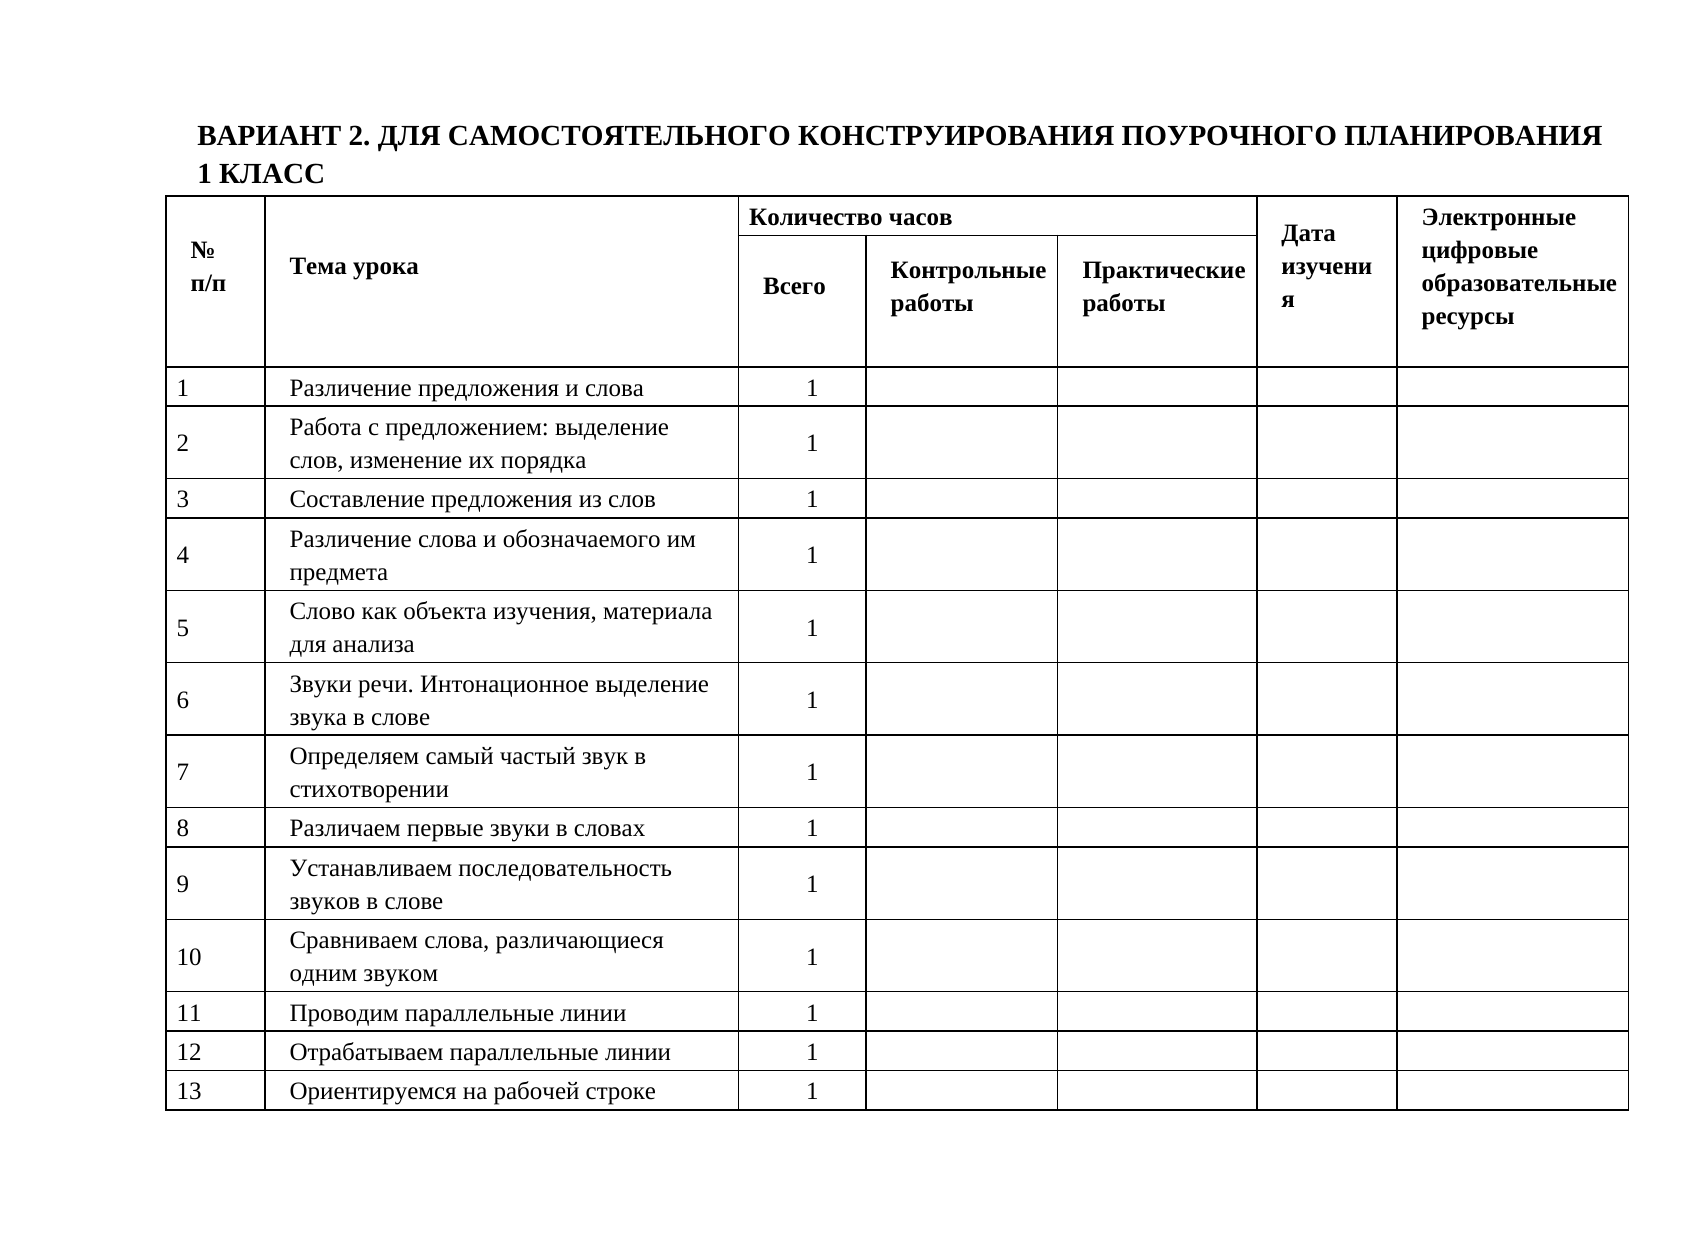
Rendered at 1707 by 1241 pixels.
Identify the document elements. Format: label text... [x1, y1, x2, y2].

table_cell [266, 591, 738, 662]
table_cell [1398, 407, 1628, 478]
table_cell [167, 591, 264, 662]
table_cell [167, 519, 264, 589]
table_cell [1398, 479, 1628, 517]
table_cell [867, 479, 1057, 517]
text 1 КЛАСС [190, 157, 1618, 190]
text ВАРИАНТ 2. ДЛЯ САМОСТОЯТЕЛЬНОГО КОНСТРУИРОВАНИЯ ПОУРОЧНОГО ПЛАНИРОВАНИЯ [190, 118, 1618, 152]
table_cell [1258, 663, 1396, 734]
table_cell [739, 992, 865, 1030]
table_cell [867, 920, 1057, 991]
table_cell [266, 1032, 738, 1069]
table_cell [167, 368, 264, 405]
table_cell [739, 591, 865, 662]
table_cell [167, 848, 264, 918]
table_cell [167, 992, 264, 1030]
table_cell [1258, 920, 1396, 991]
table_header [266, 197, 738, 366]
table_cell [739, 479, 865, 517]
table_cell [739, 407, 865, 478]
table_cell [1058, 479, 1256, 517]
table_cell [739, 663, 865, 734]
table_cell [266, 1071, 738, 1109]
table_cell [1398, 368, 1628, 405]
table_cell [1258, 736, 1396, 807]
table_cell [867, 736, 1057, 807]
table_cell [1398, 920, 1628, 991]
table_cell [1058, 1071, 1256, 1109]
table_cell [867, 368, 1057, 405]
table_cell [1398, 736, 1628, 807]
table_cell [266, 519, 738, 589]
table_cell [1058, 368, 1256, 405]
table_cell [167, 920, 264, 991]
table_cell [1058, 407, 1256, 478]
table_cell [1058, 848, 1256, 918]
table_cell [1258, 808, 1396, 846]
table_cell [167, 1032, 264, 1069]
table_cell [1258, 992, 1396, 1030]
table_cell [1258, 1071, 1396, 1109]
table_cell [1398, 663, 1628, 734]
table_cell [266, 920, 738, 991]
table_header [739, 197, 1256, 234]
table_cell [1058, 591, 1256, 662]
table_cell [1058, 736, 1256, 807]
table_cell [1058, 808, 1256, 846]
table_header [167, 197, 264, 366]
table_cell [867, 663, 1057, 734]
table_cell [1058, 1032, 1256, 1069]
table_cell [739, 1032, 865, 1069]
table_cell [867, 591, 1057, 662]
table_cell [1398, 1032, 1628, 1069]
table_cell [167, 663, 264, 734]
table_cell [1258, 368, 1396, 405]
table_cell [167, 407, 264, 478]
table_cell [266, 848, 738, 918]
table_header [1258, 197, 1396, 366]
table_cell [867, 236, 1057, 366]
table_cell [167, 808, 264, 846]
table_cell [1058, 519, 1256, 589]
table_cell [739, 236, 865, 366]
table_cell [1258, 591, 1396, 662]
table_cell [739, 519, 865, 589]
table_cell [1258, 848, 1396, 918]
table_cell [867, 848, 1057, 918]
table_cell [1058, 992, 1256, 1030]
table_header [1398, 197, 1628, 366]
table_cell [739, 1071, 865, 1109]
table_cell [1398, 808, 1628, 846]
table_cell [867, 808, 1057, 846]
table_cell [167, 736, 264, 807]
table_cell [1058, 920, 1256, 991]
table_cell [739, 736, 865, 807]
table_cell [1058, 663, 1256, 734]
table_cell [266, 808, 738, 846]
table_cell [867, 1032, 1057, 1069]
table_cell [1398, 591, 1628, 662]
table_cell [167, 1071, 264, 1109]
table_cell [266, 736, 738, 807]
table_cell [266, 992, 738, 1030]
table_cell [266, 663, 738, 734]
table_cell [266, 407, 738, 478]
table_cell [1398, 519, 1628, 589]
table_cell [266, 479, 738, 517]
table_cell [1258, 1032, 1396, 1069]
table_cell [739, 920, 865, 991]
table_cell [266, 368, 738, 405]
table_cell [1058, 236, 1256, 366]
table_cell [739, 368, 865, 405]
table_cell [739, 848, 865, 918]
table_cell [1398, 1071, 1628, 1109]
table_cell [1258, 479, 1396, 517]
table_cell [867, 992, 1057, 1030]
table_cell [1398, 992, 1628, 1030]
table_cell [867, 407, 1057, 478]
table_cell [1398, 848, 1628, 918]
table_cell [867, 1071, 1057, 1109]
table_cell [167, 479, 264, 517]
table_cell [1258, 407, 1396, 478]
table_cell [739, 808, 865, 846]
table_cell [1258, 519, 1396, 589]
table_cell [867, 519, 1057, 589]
